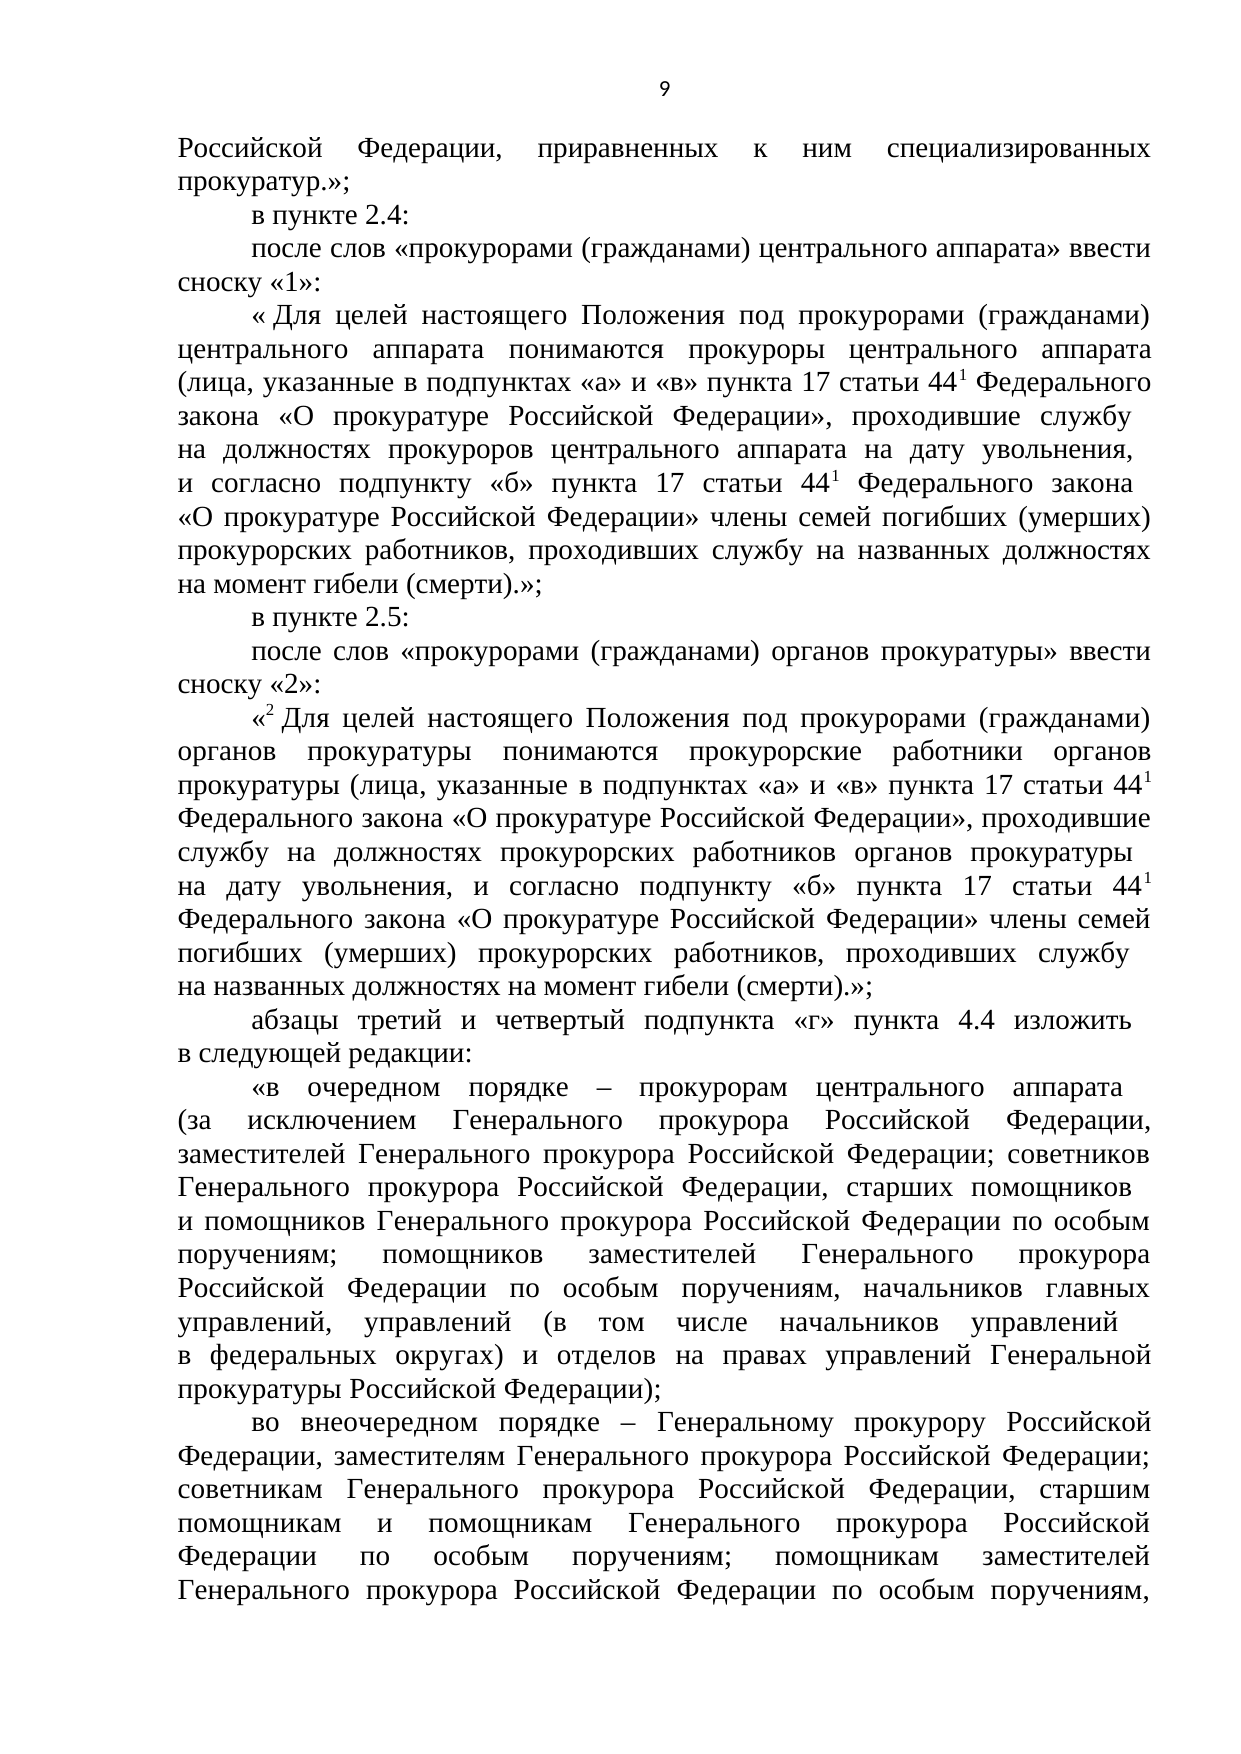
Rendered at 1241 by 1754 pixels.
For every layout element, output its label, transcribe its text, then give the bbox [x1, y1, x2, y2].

text после слов «прокурорами (гражданами) органов прокуратуры» ввести сноску «2»: [177, 633, 1152, 700]
text в пункте 2.4: [177, 197, 1152, 230]
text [177, 1404, 1152, 1606]
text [177, 130, 1152, 197]
text в пункте 2.5: [177, 599, 1152, 633]
text абзацы третий и четвертый подпункта «г» пункта 4.4 изложить в следующей редакции: [177, 1002, 1152, 1069]
text « Для целей настоящего Положения под прокурорами (гражданами) центрального аппарата понимаются прокуроры центрального аппарата (лица, указанные в подпунктах «а» и «в» пункта 17 статьи 441 Федерального закона «О прокуратуре Российской Федерации», проходившие службу на должностях прокуроров центрального аппарата на дату увольнения, и согласно подпункту «б» пункта 17 статьи 441 Федерального закона «О прокуратуре Российской Федерации» члены семей погибших (умерших) прокурорских работников, проходивших службу на названных должностях на момент гибели (смерти).»; [177, 297, 1152, 599]
text «2 Для целей настоящего Положения под прокурорами (гражданами) органов прокуратуры понимаются прокурорские работники органов прокуратуры (лица, указанные в подпунктах «а» и «в» пункта 17 статьи 441 Федерального закона «О прокуратуре Российской Федерации», проходившие службу на должностях прокурорских работников органов прокуратуры на дату увольнения, и согласно подпункту «б» пункта 17 статьи 441 Федерального закона «О прокуратуре Российской Федерации» члены семей погибших (умерших) прокурорских работников, проходивших службу на названных должностях на момент гибели (смерти).»; [177, 700, 1152, 1002]
text после слов «прокурорами (гражданами) центрального аппарата» ввести сноску «1»: [177, 230, 1152, 297]
text «в очередном порядке – прокурорам центрального аппарата (за исключением Генерального прокурора Российской Федерации, заместителей Генерального прокурора Российской Федерации; советников Генерального прокурора Российской Федерации, старших помощников и помощников Генерального прокурора Российской Федерации по особым поручениям; помощников заместителей Генерального прокурора Российской Федерации по особым поручениям, начальников главных управлений, управлений (в том числе начальников управлений в федеральных округах) и отделов на правах управлений Генеральной прокуратуры Российской Федерации); [177, 1069, 1152, 1404]
